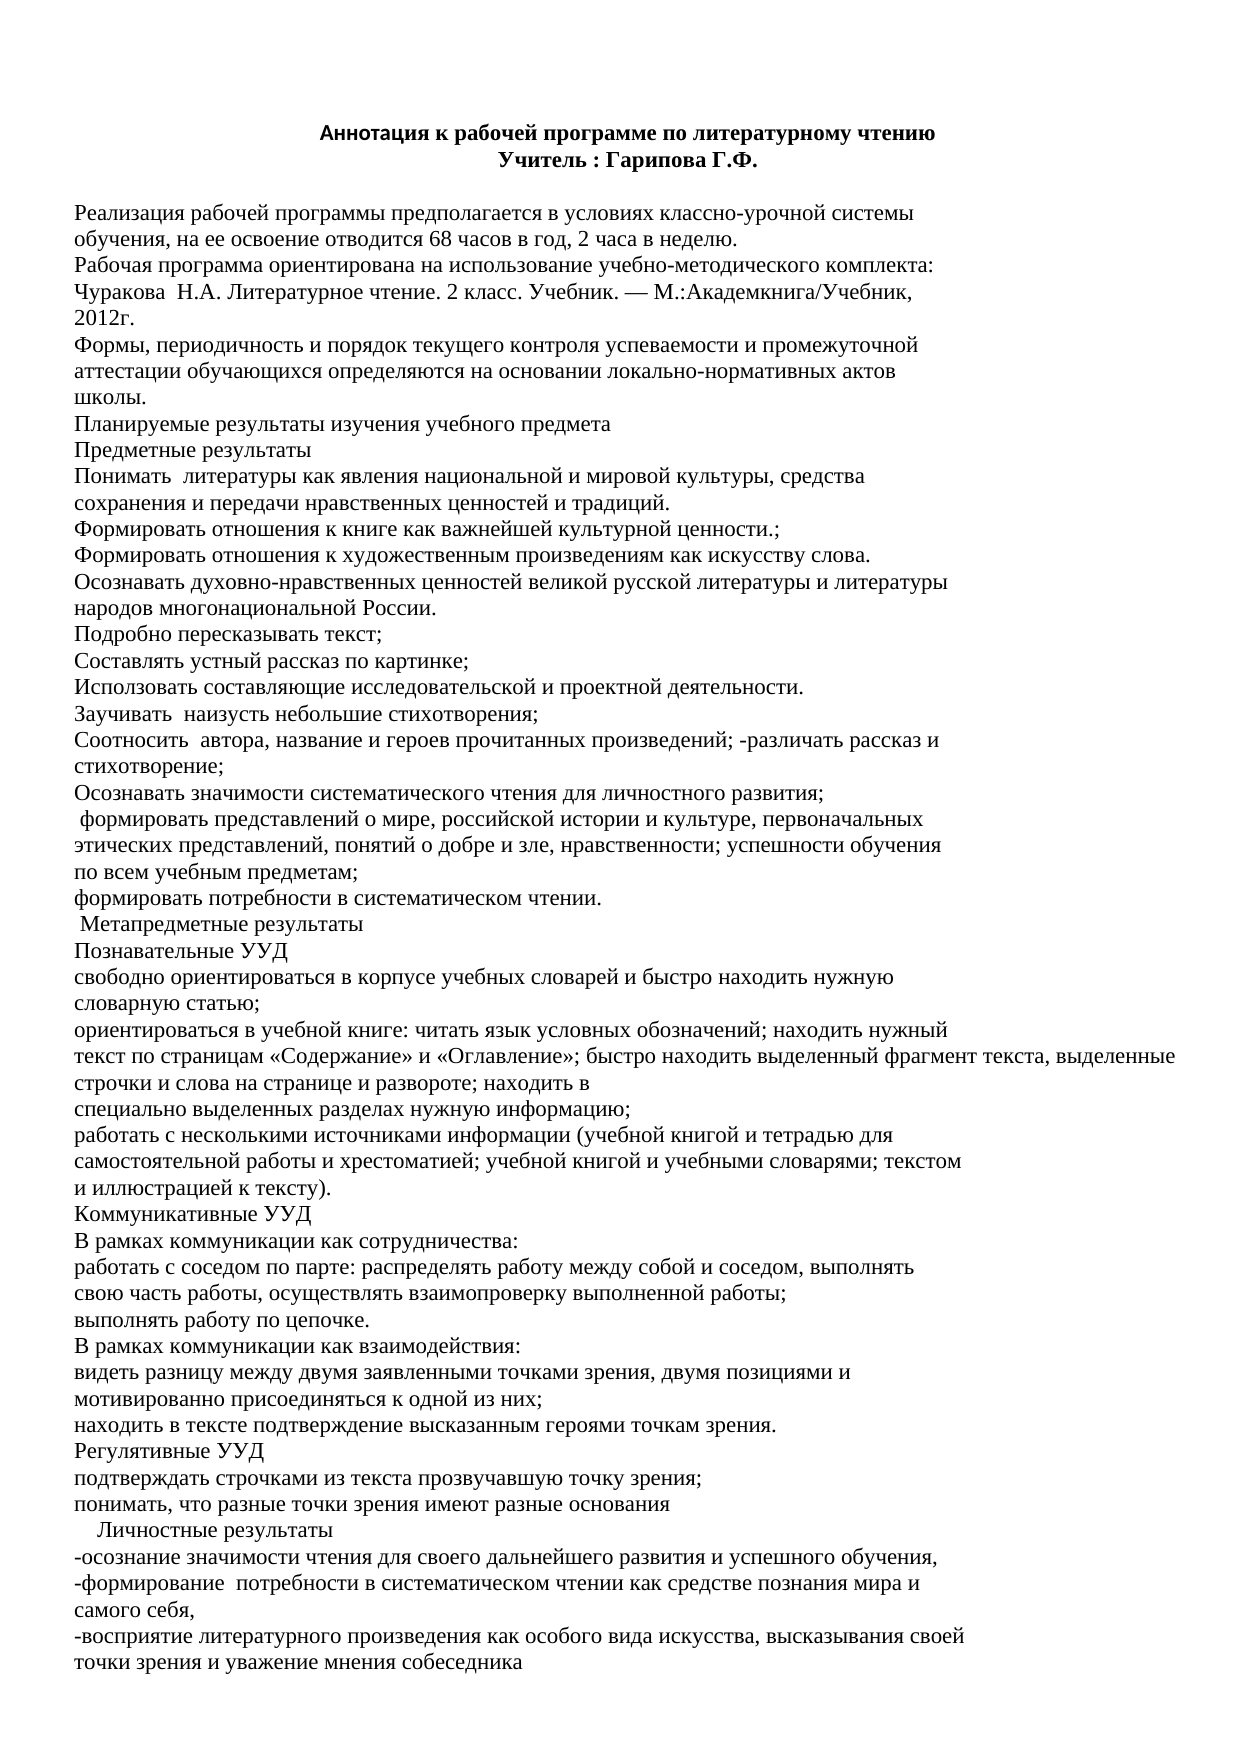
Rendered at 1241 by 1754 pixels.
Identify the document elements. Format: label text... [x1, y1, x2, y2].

text работать с несколькими источниками информации (учебной книгой и тетрадью для [74, 1121, 1181, 1148]
text словарную статью; [74, 989, 1181, 1016]
text самостоятельной работы и хрестоматией; учебной книгой и учебными словарями; текстом [74, 1148, 1181, 1174]
text Подробно пересказывать текст; [74, 621, 1181, 647]
text Аннотация к рабочей программе по литературному чтению [74, 118, 1181, 146]
text обучения, на ее освоение отводится 68 часов в год, 2 часа в неделю. [74, 225, 1181, 252]
text Осознавать значимости систематического чтения для личностного развития; [74, 779, 1181, 805]
text школы. [74, 383, 1181, 410]
text Формировать отношения к книге как важнейшей культурной ценности.; [74, 515, 1181, 541]
text Предметные результаты [74, 436, 1181, 462]
text мотивированно присоединяться к одной из них; [74, 1385, 1181, 1411]
text народов многонациональной России. [74, 594, 1181, 621]
text этических представлений, понятий о добре и зле, нравственности; успешности обучения [74, 831, 1181, 858]
text подтверждать строчками из текста прозвучавшую точку зрения; [74, 1464, 1181, 1490]
text понимать, что разные точки зрения имеют разные основания [74, 1490, 1181, 1517]
text и иллюстрацией к тексту). [74, 1174, 1181, 1200]
text работать с соседом по парте: распределять работу между собой и соседом, выполнять [74, 1253, 1181, 1279]
text Осознавать духовно-нравственных ценностей великой русской литературы и литературы [74, 568, 1181, 594]
text Планируемые результаты изучения учебного предмета [74, 410, 1181, 436]
text выполнять работу по цепочке. [74, 1306, 1181, 1332]
text 2012г. [74, 304, 1181, 331]
text ориентироваться в учебной книге: читать язык условных обозначений; находить нужный [74, 1016, 1181, 1042]
text самого себя, [74, 1596, 1181, 1622]
text сохранения и передачи нравственных ценностей и традиций. [74, 489, 1181, 515]
text находить в тексте подтверждение высказанным героями точкам зрения. [74, 1411, 1181, 1437]
text Реализация рабочей программы предполагается в условиях классно-урочной системы [74, 199, 1181, 225]
text Формировать отношения к художественным произведениям как искусству слова. [74, 541, 1181, 568]
text Понимать литературы как явления национальной и мировой культуры, средства [74, 462, 1181, 489]
text по всем учебным предметам; [74, 858, 1181, 884]
text Познавательные УУД [74, 937, 1181, 963]
text видеть разницу между двумя заявленными точками зрения, двумя позициями и [74, 1358, 1181, 1385]
text Личностные результаты [74, 1517, 1181, 1543]
text свою часть работы, осуществлять взаимопроверку выполненной работы; [74, 1279, 1181, 1306]
text Чуракова Н.А. Литературное чтение. 2 класс. Учебник. — М.:Академкнига/Учебник, [74, 278, 1181, 304]
text формировать представлений о мире, российской истории и культуре, первоначальных [74, 805, 1181, 831]
text аттестации обучающихся определяются на основании локально-нормативных актов [74, 357, 1181, 383]
text Регулятивные УУД [74, 1437, 1181, 1464]
text формировать потребности в систематическом чтении. [74, 884, 1181, 910]
text В рамках коммуникации как взаимодействия: [74, 1332, 1181, 1358]
text Заучивать наизусть небольшие стихотворения; [74, 699, 1181, 726]
text текст по страницам «Содержание» и «Оглавление»; быстро находить выделенный фрагмент текста, выделенные строчки и слова на странице и развороте; находить в [74, 1042, 1181, 1095]
text Рабочая программа ориентирована на использование учебно-методического комплекта: [74, 252, 1181, 278]
text -восприятие литературного произведения как особого вида искусства, высказывания своей [74, 1622, 1181, 1648]
text Формы, периодичность и порядок текущего контроля успеваемости и промежуточной [74, 331, 1181, 357]
text специально выделенных разделах нужную информацию; [74, 1095, 1181, 1121]
text стихотворение; [74, 752, 1181, 779]
text -формирование потребности в систематическом чтении как средстве познания мира и [74, 1569, 1181, 1596]
text Коммуникативные УУД [74, 1200, 1181, 1227]
text Составлять устный рассказ по картинке; [74, 647, 1181, 673]
text Соотносить автора, название и героев прочитанных произведений; -различать рассказ и [74, 726, 1181, 752]
text -осознание значимости чтения для своего дальнейшего развития и успешного обучения, [74, 1543, 1181, 1569]
text свободно ориентироваться в корпусе учебных словарей и быстро находить нужную [74, 963, 1181, 989]
text Метапредметные результаты [74, 910, 1181, 937]
text В рамках коммуникации как сотрудничества: [74, 1227, 1181, 1253]
text точки зрения и уважение мнения собеседника [74, 1648, 1181, 1675]
text Учитель : Гарипова Г.Ф. [74, 146, 1181, 172]
text Исползовать составляющие исследовательской и проектной деятельности. [74, 673, 1181, 699]
